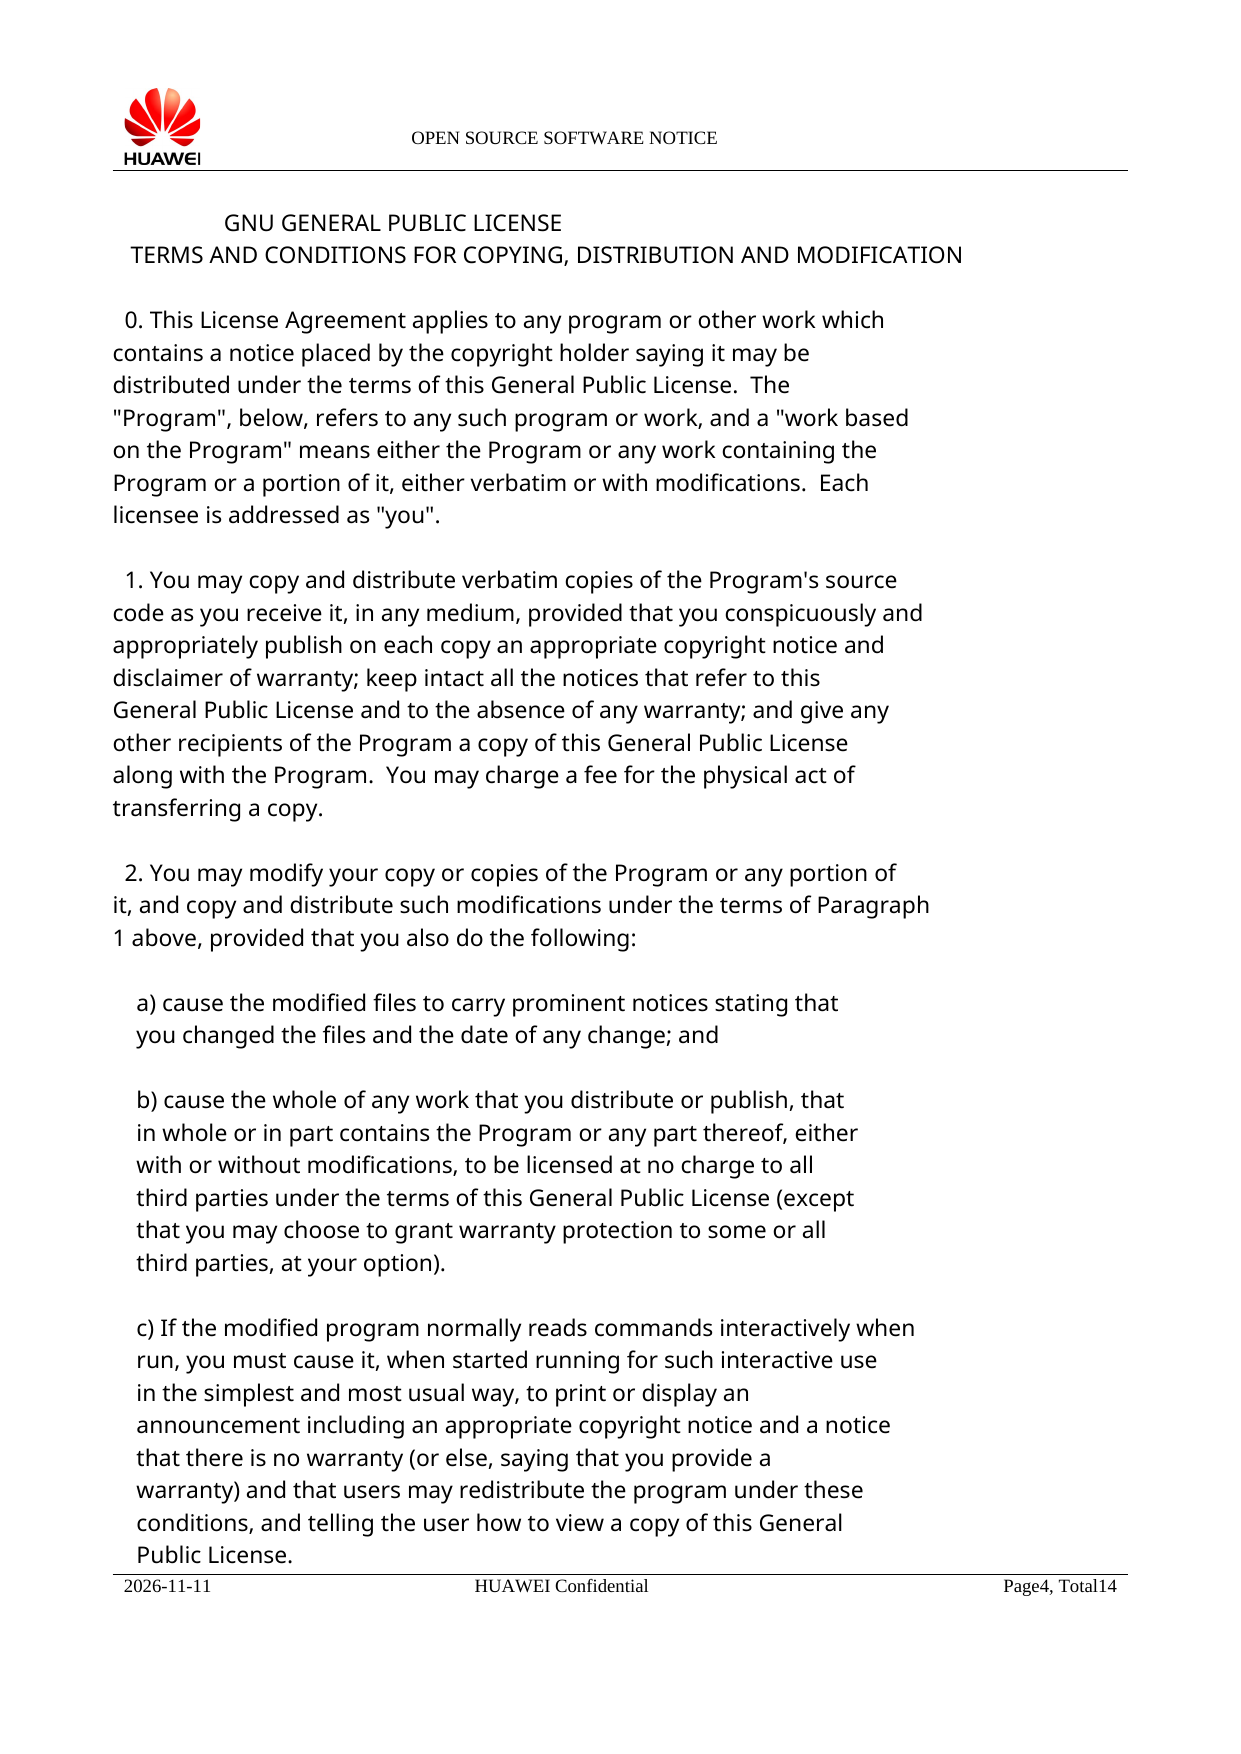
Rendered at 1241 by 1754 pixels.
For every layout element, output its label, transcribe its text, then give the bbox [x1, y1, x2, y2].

text warranty) and that users may redistribute the program under these [112, 1474, 1128, 1506]
text GNU GENERAL PUBLIC LICENSE [112, 206, 1128, 239]
text code as you receive it, in any medium, provided that you conspicuously and [112, 596, 1128, 629]
text b) cause the whole of any work that you distribute or publish, that [112, 1084, 1128, 1116]
text in the simplest and most usual way, to print or display an [112, 1376, 1128, 1409]
text that there is no warranty (or else, saying that you provide a [112, 1441, 1128, 1474]
text it, and copy and distribute such modifications under the terms of Paragraph [112, 889, 1128, 921]
text appropriately publish on each copy an appropriate copyright notice and [112, 629, 1128, 661]
text 2. You may modify your copy or copies of the Program or any portion of [112, 856, 1128, 889]
text third parties under the terms of this General Public License (except [112, 1181, 1128, 1214]
text conditions, and telling the user how to view a copy of this General [112, 1506, 1128, 1539]
text c) If the modified program normally reads commands interactively when [112, 1311, 1128, 1344]
text along with the Program. You may charge a fee for the physical act of [112, 759, 1128, 791]
text Public License. [112, 1539, 1128, 1571]
text you changed the files and the date of any change; and [112, 1019, 1128, 1051]
text contains a notice placed by the copyright holder saying it may be [112, 336, 1128, 369]
text 0. This License Agreement applies to any program or other work which [112, 304, 1128, 336]
text Program or a portion of it, either verbatim or with modifications. Each [112, 466, 1128, 499]
text "Program", below, refers to any such program or work, and a "work based [112, 401, 1128, 434]
text disclaimer of warranty; keep intact all the notices that refer to this [112, 661, 1128, 694]
text TERMS AND CONDITIONS FOR COPYING, DISTRIBUTION AND MODIFICATION [112, 239, 1128, 271]
picture [124, 88, 201, 165]
text that you may choose to grant warranty protection to some or all [112, 1214, 1128, 1246]
text in whole or in part contains the Program or any part thereof, either [112, 1116, 1128, 1149]
text on the Program" means either the Program or any work containing the [112, 434, 1128, 466]
text announcement including an appropriate copyright notice and a notice [112, 1409, 1128, 1441]
text licensee is addressed as "you". [112, 499, 1128, 531]
text 1. You may copy and distribute verbatim copies of the Program's source [112, 564, 1128, 596]
text third parties, at your option). [112, 1246, 1128, 1279]
text run, you must cause it, when started running for such interactive use [112, 1344, 1128, 1376]
text 1 above, provided that you also do the following: [112, 921, 1128, 954]
text other recipients of the Program a copy of this General Public License [112, 726, 1128, 759]
text a) cause the modified files to carry prominent notices stating that [112, 986, 1128, 1019]
text transferring a copy. [112, 791, 1128, 824]
text distributed under the terms of this General Public License. The [112, 369, 1128, 401]
text with or without modifications, to be licensed at no charge to all [112, 1149, 1128, 1181]
text General Public License and to the absence of any warranty; and give any [112, 694, 1128, 726]
